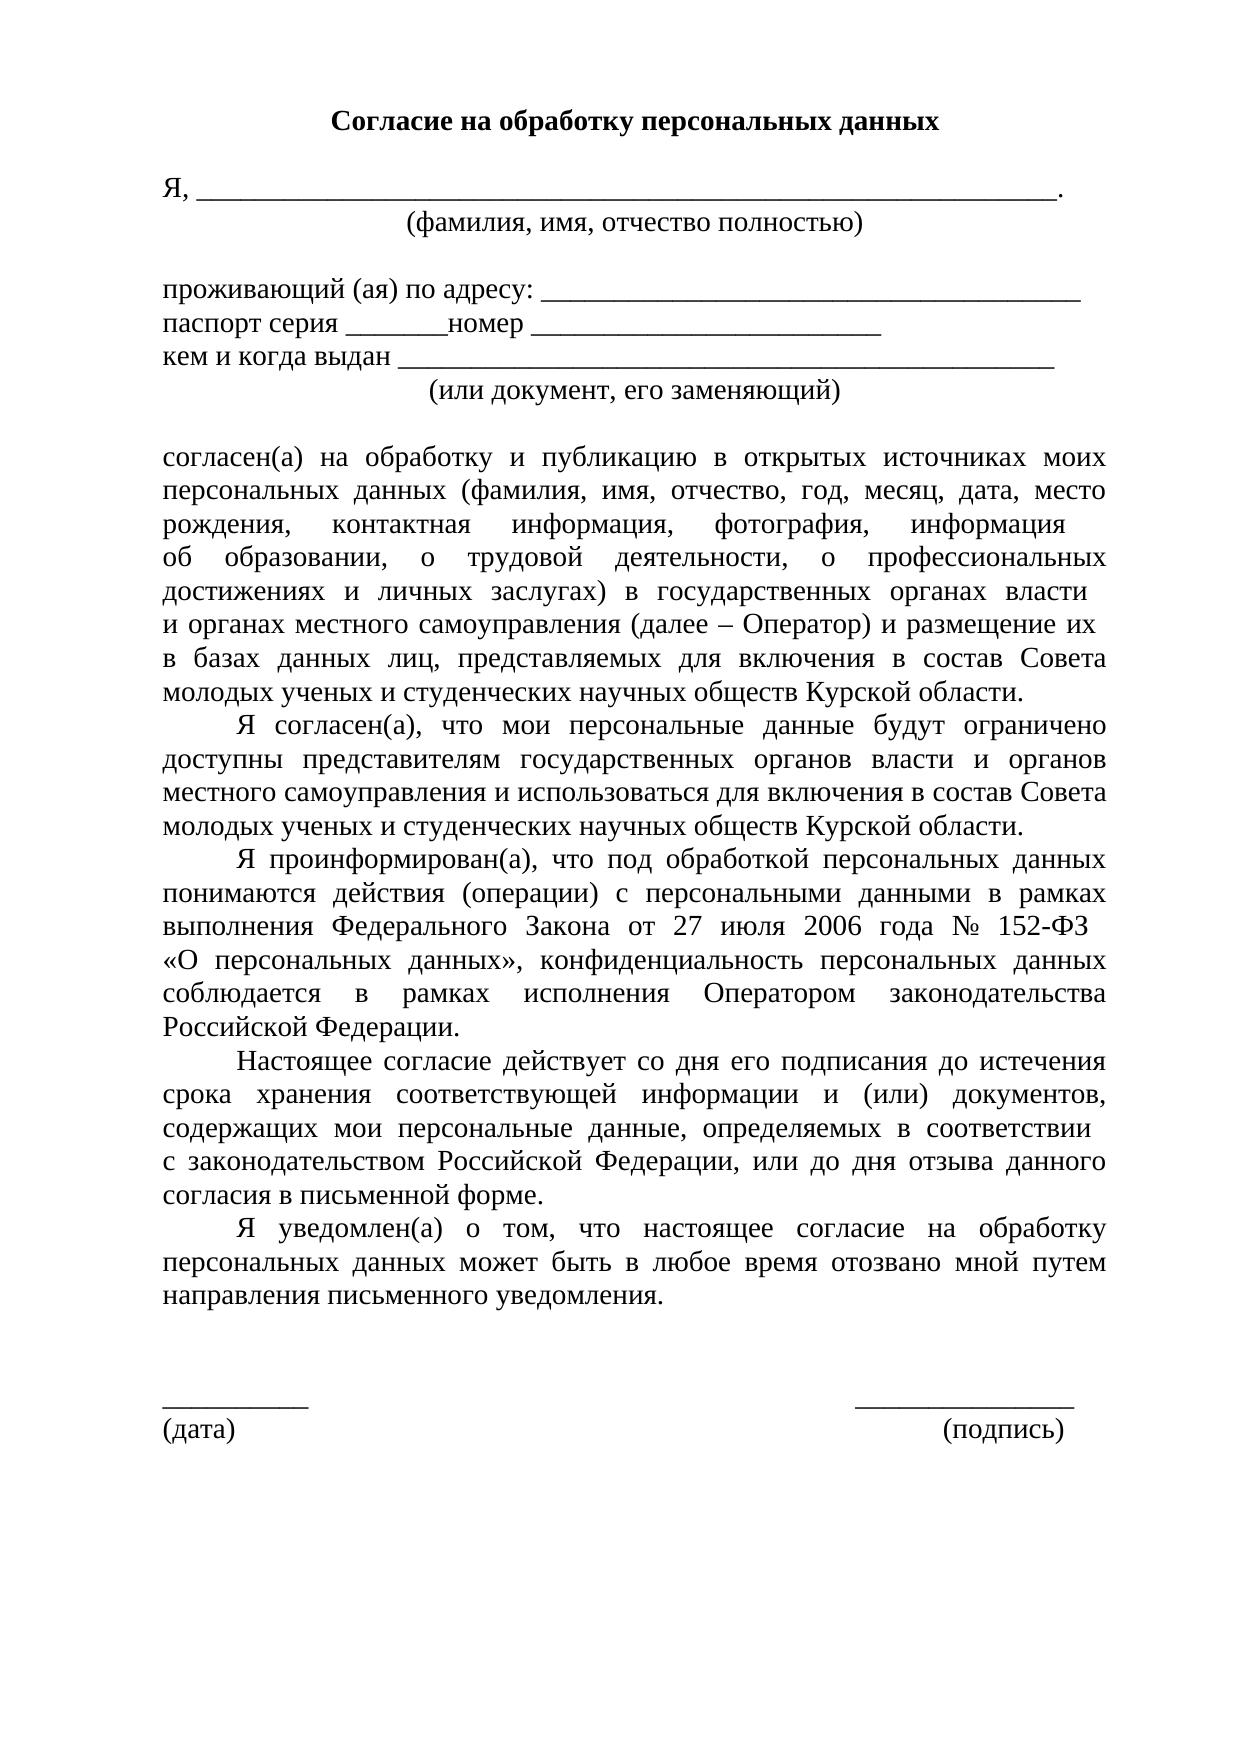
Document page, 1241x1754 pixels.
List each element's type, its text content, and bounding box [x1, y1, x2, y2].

text __________ _______________ [162, 1378, 1107, 1412]
text паспорт серия _______номер ________________________ [162, 305, 1107, 338]
text проживающий (ая) по адресу: _____________________________________ [162, 271, 1107, 305]
text кем и когда выдан _____________________________________________ [162, 338, 1107, 372]
text Согласие на обработку персональных данных [162, 103, 1107, 137]
text Я проинформирован(а), что под обработкой персональных данных понимаются действия (операции) с персональными данными в рамках выполнения Федерального Закона от 27 июля 2006 года № 152-ФЗ «О персональных данных», конфиденциальность персональных данных соблюдается в рамках исполнения Оператором законодательства Российской Федерации. [162, 841, 1107, 1043]
text (или документ, его заменяющий) [162, 372, 1107, 405]
text Я, ___________________________________________________________. [162, 171, 1107, 204]
text (дата) (подпись) [162, 1412, 1107, 1445]
text Я уведомлен(а) о том, что настоящее согласие на обработку персональных данных может быть в любое время отозвано мной путем направления письменного уведомления. [162, 1210, 1107, 1311]
text (фамилия, имя, отчество полностью) [162, 204, 1107, 238]
text Настоящее согласие действует со дня его подписания до истечения срока хранения соответствующей информации и (или) документов, содержащих мои персональные данные, определяемых в соответствии с законодательством Российской Федерации, или до дня отзыва данного согласия в письменной форме. [162, 1043, 1107, 1210]
text Я согласен(а), что мои персональные данные будут ограничено доступны представителям государственных органов власти и органов местного самоуправления и использоваться для включения в состав Совета молодых ученых и студенческих научных обществ Курской области. [162, 707, 1107, 841]
text согласен(а) на обработку и публикацию в открытых источниках моих персональных данных (фамилия, имя, отчество, год, месяц, дата, место рождения, контактная информация, фотография, информация об образовании, о трудовой деятельности, о профессиональных достижениях и личных заслугах) в государственных органах власти и органах местного самоуправления (далее – Оператор) и размещение их в базах данных лиц, представляемых для включения в состав Совета молодых ученых и студенческих научных обществ Курской области. [162, 439, 1107, 707]
